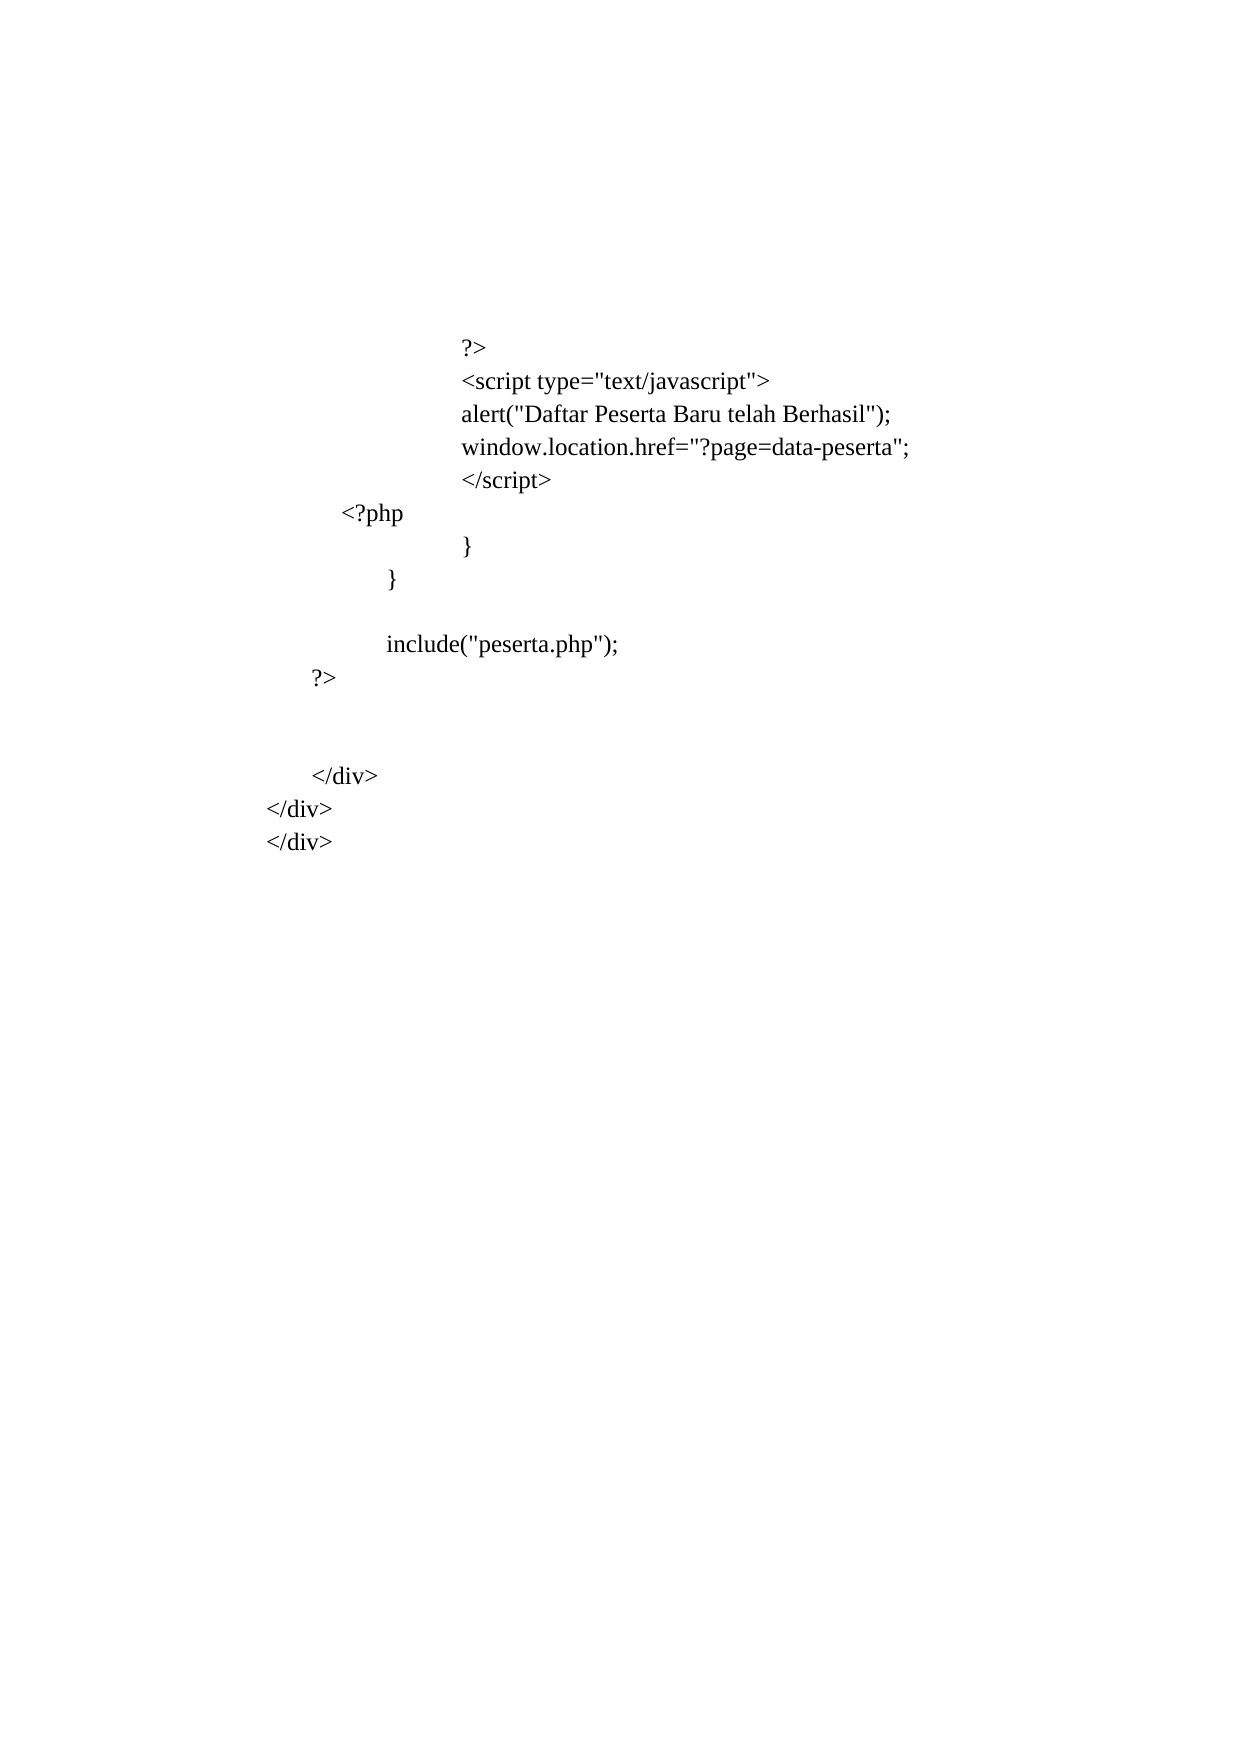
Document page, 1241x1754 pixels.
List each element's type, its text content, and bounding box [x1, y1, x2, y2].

list ?> [266, 333, 1063, 362]
list } [266, 564, 1063, 593]
list ?> [266, 663, 1063, 691]
list <?php [266, 498, 1063, 527]
list </div> [266, 761, 1063, 790]
list } [266, 531, 1063, 560]
list <script type="text/javascript"> [266, 366, 1063, 395]
list include("peserta.php"); [266, 629, 1063, 658]
list window.location.href="?page=data-peserta"; [266, 432, 1063, 461]
list </div> [266, 794, 1063, 823]
list alert("Daftar Peserta Baru telah Berhasil"); [266, 399, 1063, 428]
list </script> [266, 465, 1063, 494]
list </div> [266, 827, 1063, 856]
